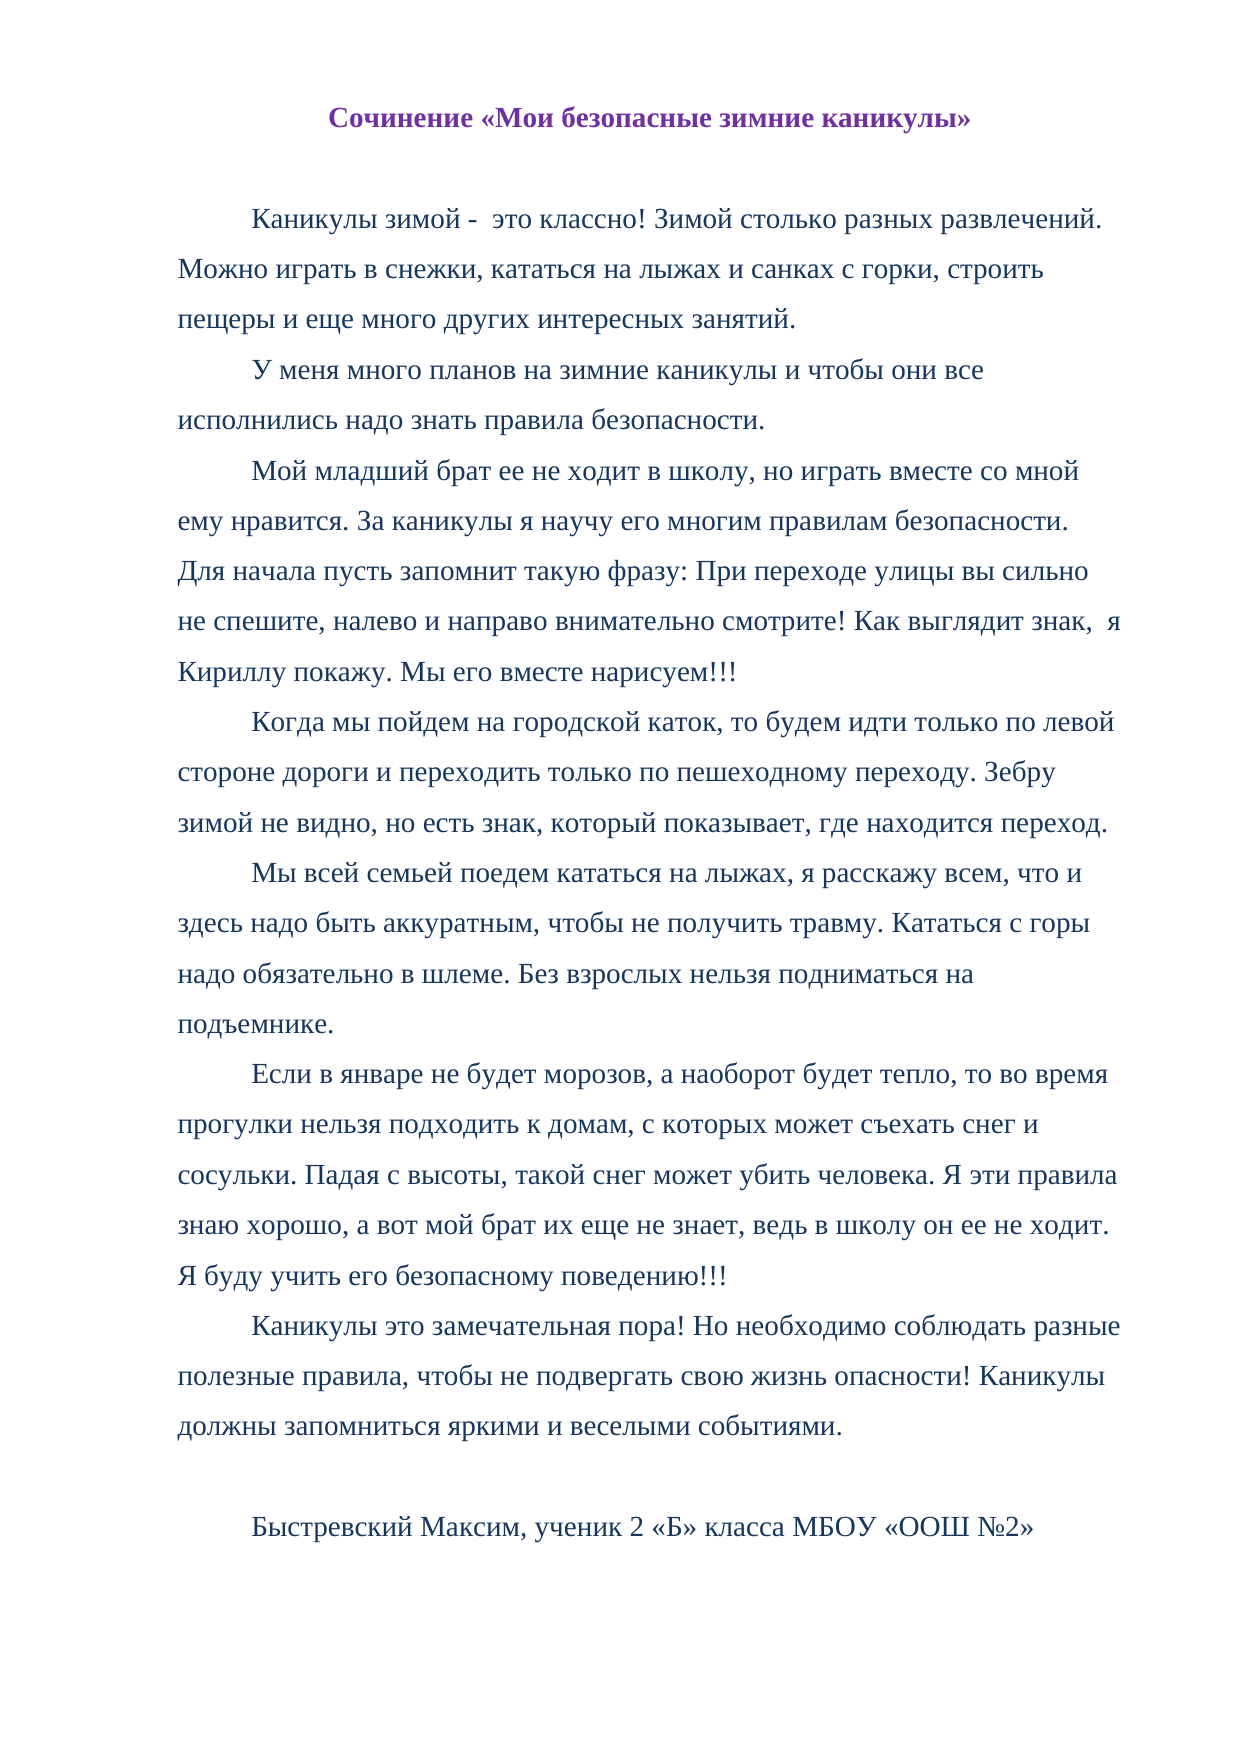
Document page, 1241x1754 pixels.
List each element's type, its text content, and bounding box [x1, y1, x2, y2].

text Мы всей семьей поедем кататься на лыжах, я расскажу всем, что и здесь надо быть аккуратным, чтобы не получить травму. Кататься с горы надо обязательно в шлеме. Без взрослых нельзя подниматься на подъемнике. [177, 855, 1122, 1039]
text Если в январе не будет морозов, а наоборот будет тепло, то во время прогулки нельзя подходить к домам, с которых может съехать снег и сосульки. Падая с высоты, такой снег может убить человека. Я эти правила знаю хорошо, а вот мой брат их еще не знает, ведь в школу он ее не ходит. Я буду учить его безопасному поведению!!! [177, 1056, 1122, 1291]
text Сочинение «Мои безопасные зимние каникулы» [177, 100, 1122, 134]
text Каникулы это замечательная пора! Но необходимо соблюдать разные полезные правила, чтобы не подвергать свою жизнь опасности! Каникулы должны запомниться яркими и веселыми событиями. [177, 1308, 1122, 1442]
text У меня много планов на зимние каникулы и чтобы они все исполнились надо знать правила безопасности. [177, 352, 1122, 436]
text Каникулы зимой - это классно! Зимой столько разных развлечений. Можно играть в снежки, кататься на лыжах и санках с горки, строить пещеры и еще много других интересных занятий. [177, 201, 1122, 335]
text Когда мы пойдем на городской каток, то будем идти только по левой стороне дороги и переходить только по пешеходному переходу. Зебру зимой не видно, но есть знак, который показывает, где находится переход. [177, 704, 1122, 838]
text Быстревский Максим, ученик 2 «Б» класса МБОУ «ООШ №2» [177, 1509, 1122, 1543]
text Мой младший брат ее не ходит в школу, но играть вместе со мной ему нравится. За каникулы я научу его многим правилам безопасности. Для начала пусть запомнит такую фразу: При переходе улицы вы сильно не спешите, налево и направо внимательно смотрите! Как выглядит знак, я Кириллу покажу. Мы его вместе нарисуем!!! [177, 453, 1122, 687]
